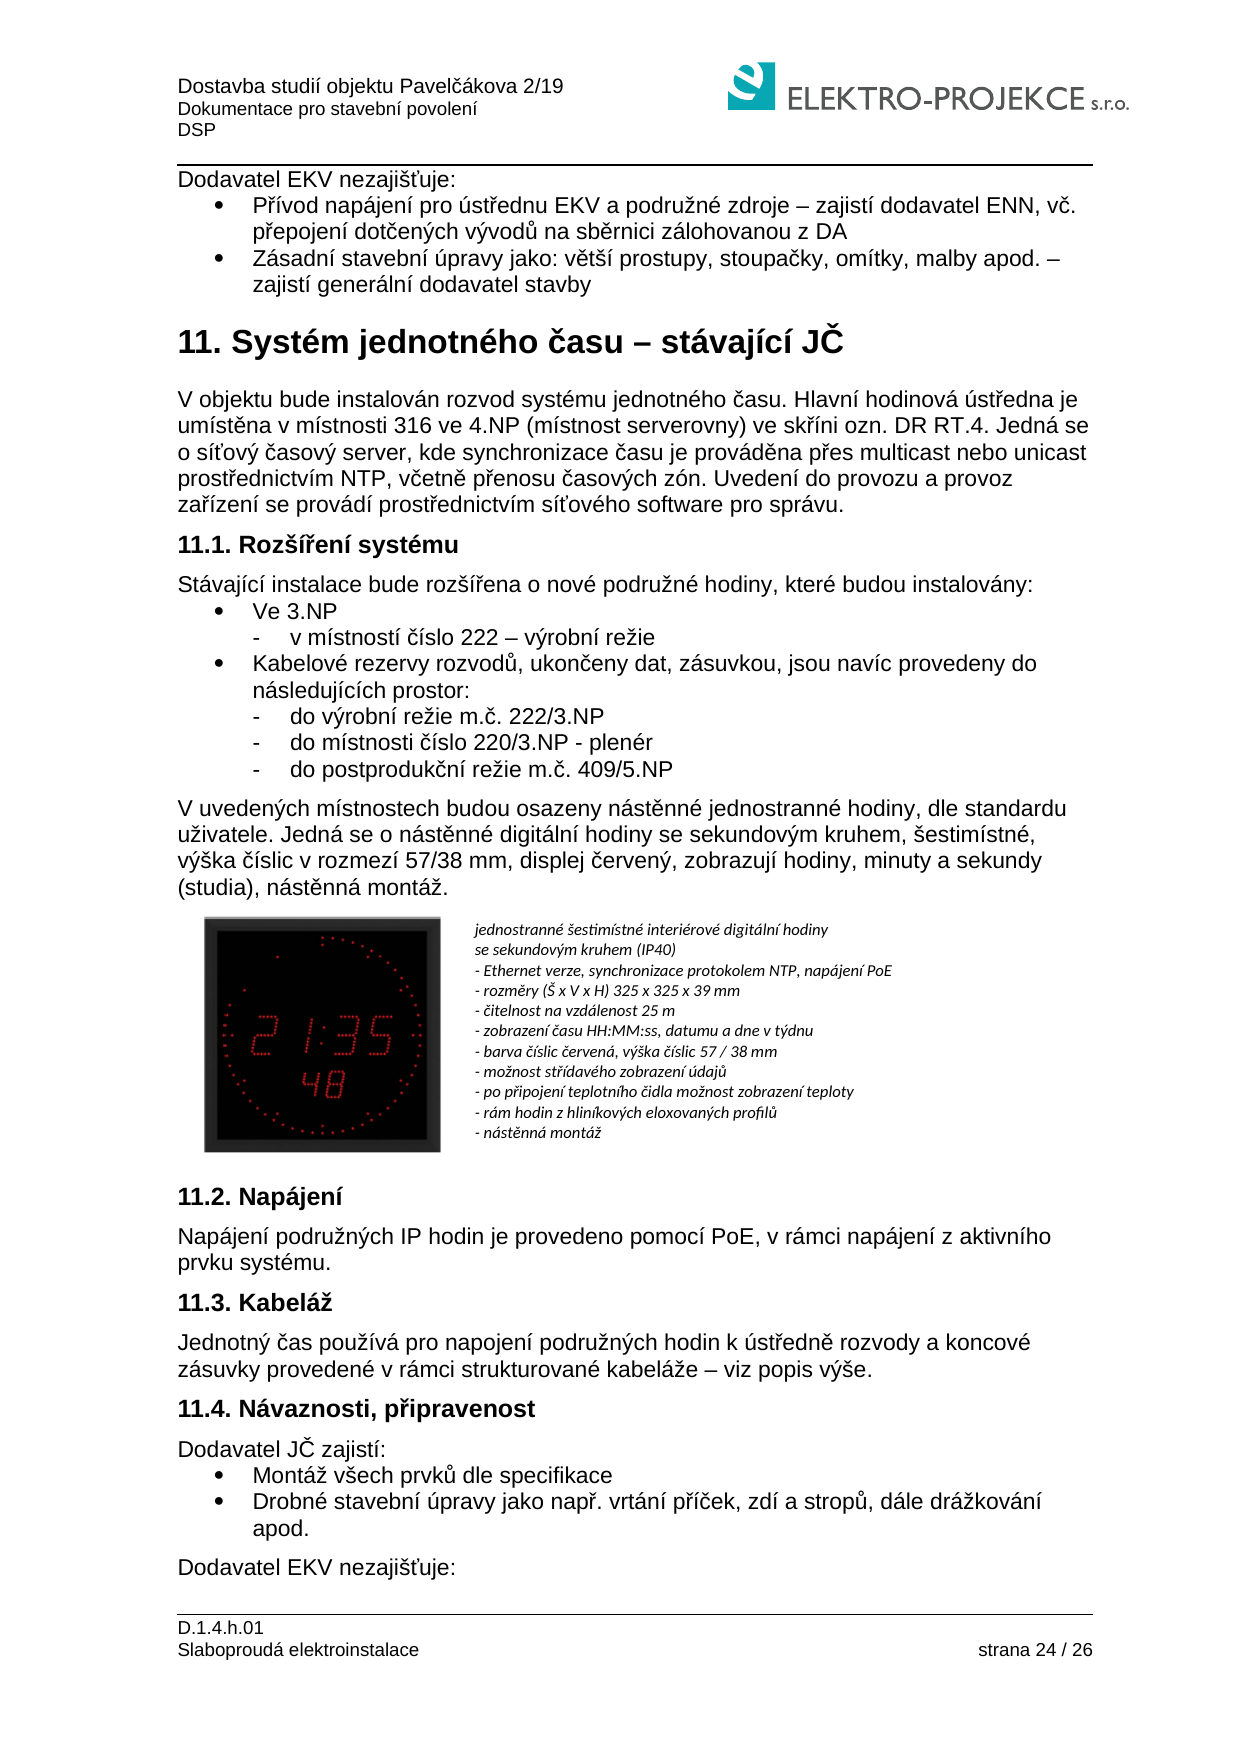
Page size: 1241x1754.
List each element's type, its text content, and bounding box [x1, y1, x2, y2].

subtitle Návaznosti, připravenost [177, 1394, 1093, 1423]
text V objektu bude instalován rozvod systému jednotného času. Hlavní hodinová ústředna je umístěna v místnosti 316 ve 4.NP (místnost serverovny) ve skříni ozn. DR RT.4. Jedná se o síťový časový server, kde synchronizace času je prováděna přes multicast nebo unicast prostřednictvím NTP, včetně přenosu časových zón. Uvedení do provozu a provoz zařízení se provádí prostřednictvím síťového software pro správu. [177, 386, 1093, 517]
list Drobné stavební úpravy jako např. vrtání příček, zdí a stropů, dále drážkování apod. [215, 1488, 1093, 1541]
text - rám hodin z hliníkových eloxovaných profilů [456, 1102, 1093, 1122]
picture [177, 900, 456, 1169]
subtitle Systém jednotného času – stávající JČ [177, 322, 1093, 361]
subtitle Rozšíření systému [177, 530, 1093, 559]
text se sekundovým kruhem (IP40) [456, 939, 1093, 960]
text Dodavatel EKV nezajišťuje: [177, 166, 1093, 192]
text - čitelnost na vzdálenost 25 m [456, 1000, 1093, 1021]
text - Ethernet verze, synchronizace protokolem NTP, napájení PoE [456, 960, 1093, 980]
list do postprodukční režie m.č. 409/5.NP [252, 756, 1093, 782]
list do místnosti číslo 220/3.NP - plenér [252, 729, 1093, 756]
list Montáž všech prvků dle specifikace [215, 1462, 1093, 1488]
text - možnost střídavého zobrazení údajů [456, 1061, 1093, 1082]
text Dodavatel EKV nezajišťuje: [177, 1553, 1093, 1580]
list Ve 3.NP [215, 598, 1093, 624]
text Jednotný čas používá pro napojení podružných hodin k ústředně rozvody a koncové zásuvky provedené v rámci strukturované kabeláže – viz popis výše. [177, 1329, 1093, 1382]
text jednostranné šestimístné interiérové digitální hodiny [456, 919, 1093, 939]
list Kabelové rezervy rozvodů, ukončeny dat, zásuvkou, jsou navíc provedeny do následujících prostor: [215, 650, 1093, 703]
text Stávající instalace bude rozšířena o nové podružné hodiny, které budou instalovány: [177, 571, 1093, 598]
text - barva číslic červená, výška číslic 57 / 38 mm [456, 1041, 1093, 1061]
subtitle Napájení [177, 1181, 1093, 1210]
text - zobrazení času HH:MM:ss, datumu a dne v týdnu [456, 1021, 1093, 1041]
list Přívod napájení pro ústřednu EKV a podružné zdroje – zajistí dodavatel ENN, vč. přepojení dotčených vývodů na sběrnici zálohovanou z DA [215, 192, 1093, 244]
text - po připojení teplotního čidla možnost zobrazení teploty [456, 1082, 1093, 1102]
text Dodavatel JČ zajistí: [177, 1436, 1093, 1462]
list do výrobní režie m.č. 222/3.NP [252, 703, 1093, 729]
text - nástěnná montáž [456, 1122, 1093, 1143]
subtitle Kabeláž [177, 1288, 1093, 1317]
text V uvedených místnostech budou osazeny nástěnné jednostranné hodiny, dle standardu uživatele. Jedná se o nástěnné digitální hodiny se sekundovým kruhem, šestimístné, výška číslic v rozmezí 57/38 mm, displej červený, zobrazují hodiny, minuty a sekundy (studia), nástěnná montáž. [177, 794, 1093, 900]
text - rozměry (Š x V x H) 325 x 325 x 39 mm [456, 980, 1093, 1000]
text Napájení podružných IP hodin je provedeno pomocí PoE, v rámci napájení z aktivního prvku systému. [177, 1223, 1093, 1275]
list v místností číslo 222 – výrobní režie [252, 624, 1093, 650]
list Zásadní stavební úpravy jako: větší prostupy, stoupačky, omítky, malby apod. – zajistí generální dodavatel stavby [215, 244, 1093, 297]
